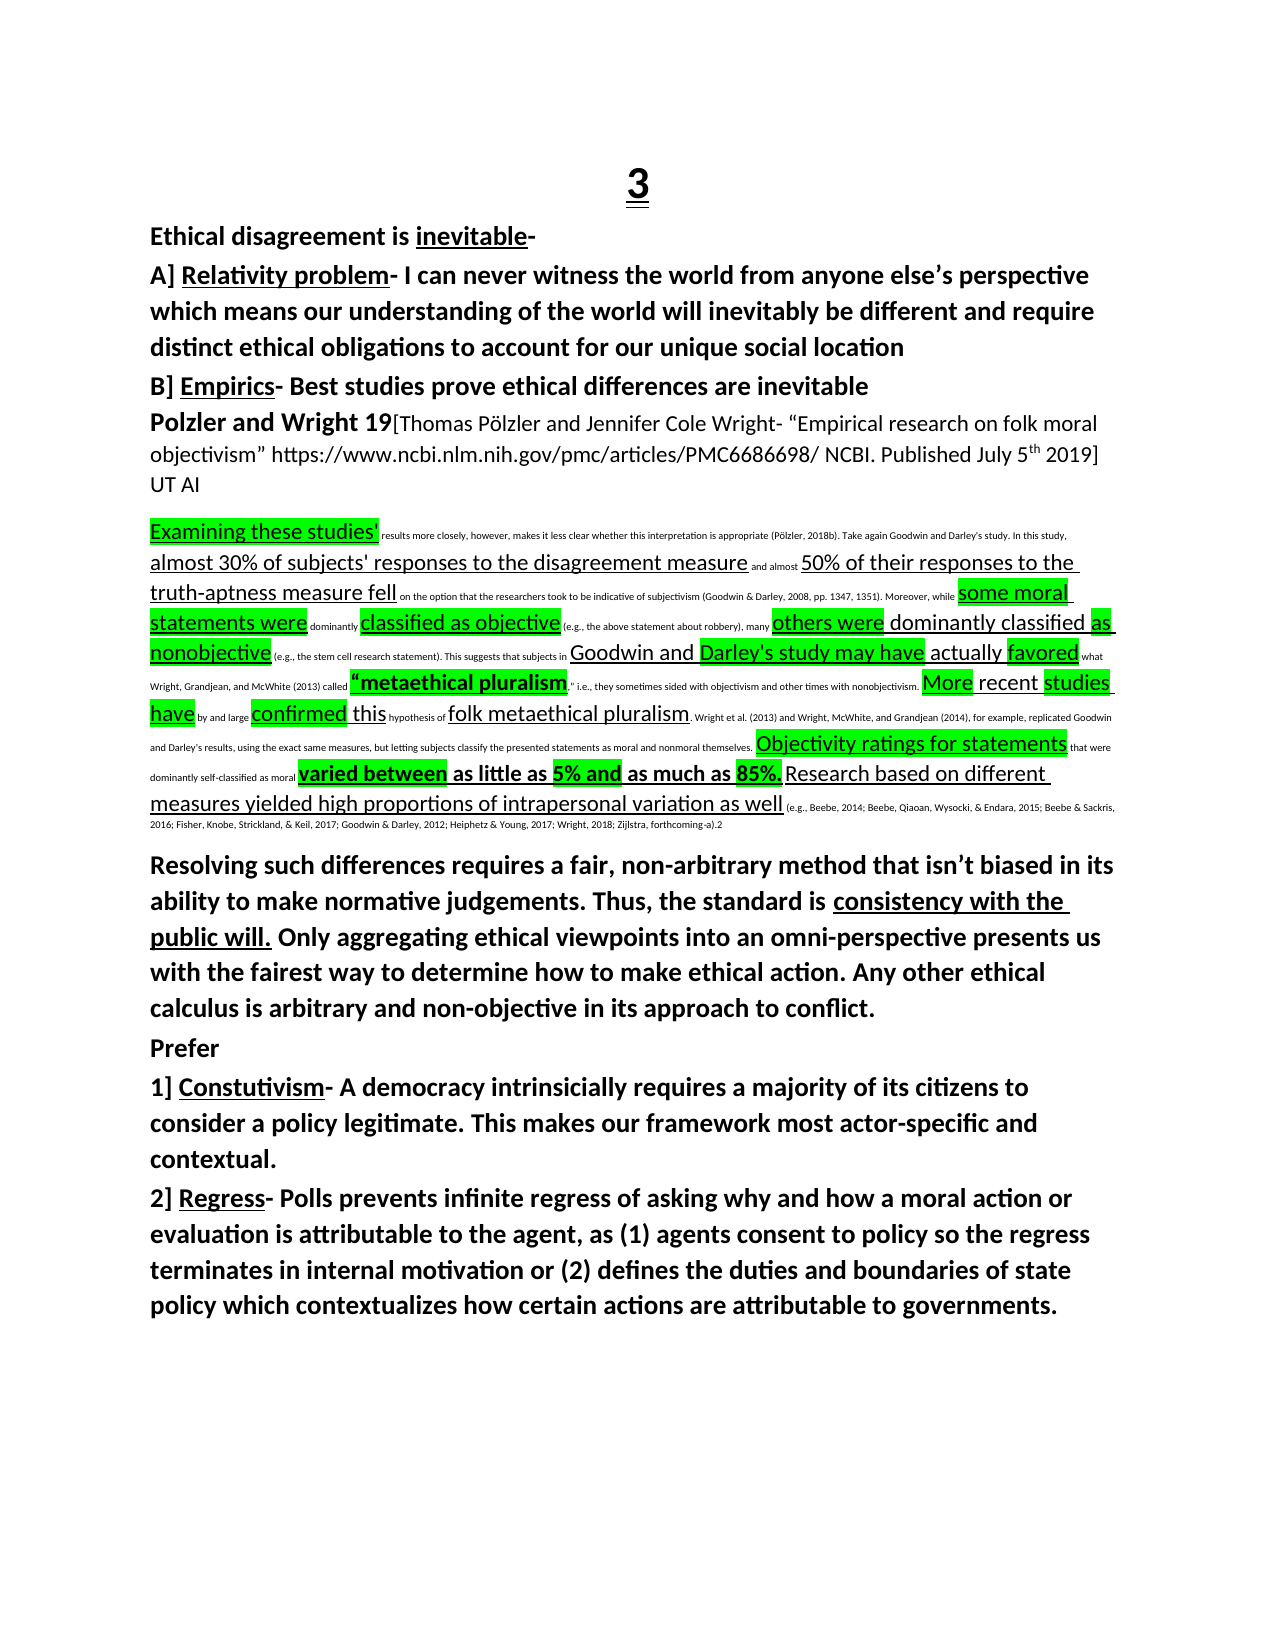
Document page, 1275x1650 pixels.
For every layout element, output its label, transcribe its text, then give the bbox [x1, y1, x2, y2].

subtitle Resolving such differences requires a fair, non-arbitrary method that isn’t biased in its ability to make normative judgements. Thus, the standard is consistency with the public will. Only aggregating ethical viewpoints into an omni-perspective presents us with the fairest way to determine how to make ethical action. Any other ethical calculus is arbitrary and non-objective in its approach to conflict. [150, 848, 1125, 1024]
subtitle Prefer [150, 1031, 1125, 1064]
subtitle A] Relativity problem- I can never witness the world from anyone else’s perspective which means our understanding of the world will inevitably be different and require distinct ethical obligations to account for our unique social location [150, 258, 1125, 363]
text Polzler and Wright 19[Thomas Pölzler and Jennifer Cole Wright- “Empirical research on folk moral objectivism” https://www.ncbi.nlm.nih.gov/pmc/articles/PMC6686698/ NCBI. Published July 5th 2019] UT AI [150, 405, 1125, 498]
subtitle 2] Regress- Polls prevents infinite regress of asking why and how a moral action or evaluation is attributable to the agent, as (1) agents consent to policy so the regress terminates in internal motivation or (2) defines the duties and boundaries of state policy which contextualizes how certain actions are attributable to governments. [150, 1182, 1125, 1322]
text Examining these studies' results more closely, however, makes it less clear whether this interpretation is appropriate (Pölzler, 2018b). Take again Goodwin and Darley's study. In this study, almost 30% of subjects' responses to the disagreement measure and almost 50% of their responses to the truth‐aptness measure fell on the option that the researchers took to be indicative of subjectivism (Goodwin & Darley, 2008, pp. 1347, 1351). Moreover, while some moral statements were dominantly classified as objective (e.g., the above statement about robbery), many others were dominantly classified as nonobjective (e.g., the stem cell research statement). This suggests that subjects in Goodwin and Darley's study may have actually favored what Wright, Grandjean, and McWhite (2013) called “metaethical pluralism,” i.e., they sometimes sided with objectivism and other times with nonobjectivism. More recent studies have by and large confirmed this hypothesis of folk metaethical pluralism. Wright et al. (2013) and Wright, McWhite, and Grandjean (2014), for example, replicated Goodwin and Darley's results, using the exact same measures, but letting subjects classify the presented statements as moral and nonmoral themselves. Objectivity ratings for statements that were dominantly self‐classified as moral varied between as little as 5% and as much as 85%. Research based on different measures yielded high proportions of intrapersonal variation as well (e.g., Beebe, 2014; Beebe, Qiaoan, Wysocki, & Endara, 2015; Beebe & Sackris, 2016; Fisher, Knobe, Strickland, & Keil, 2017; Goodwin & Darley, 2012; Heiphetz & Young, 2017; Wright, 2018; Zijlstra, forthcoming‐a).2 [150, 517, 1125, 831]
subtitle Ethical disagreement is inevitable- [150, 219, 1125, 252]
subtitle 1] Constutivism- A democracy intrinsicially requires a majority of its citizens to consider a policy legitimate. This makes our framework most actor-specific and contextual. [150, 1071, 1125, 1175]
subtitle B] Empirics- Best studies prove ethical differences are inevitable [150, 369, 1125, 402]
subtitle 3 [150, 154, 1125, 210]
